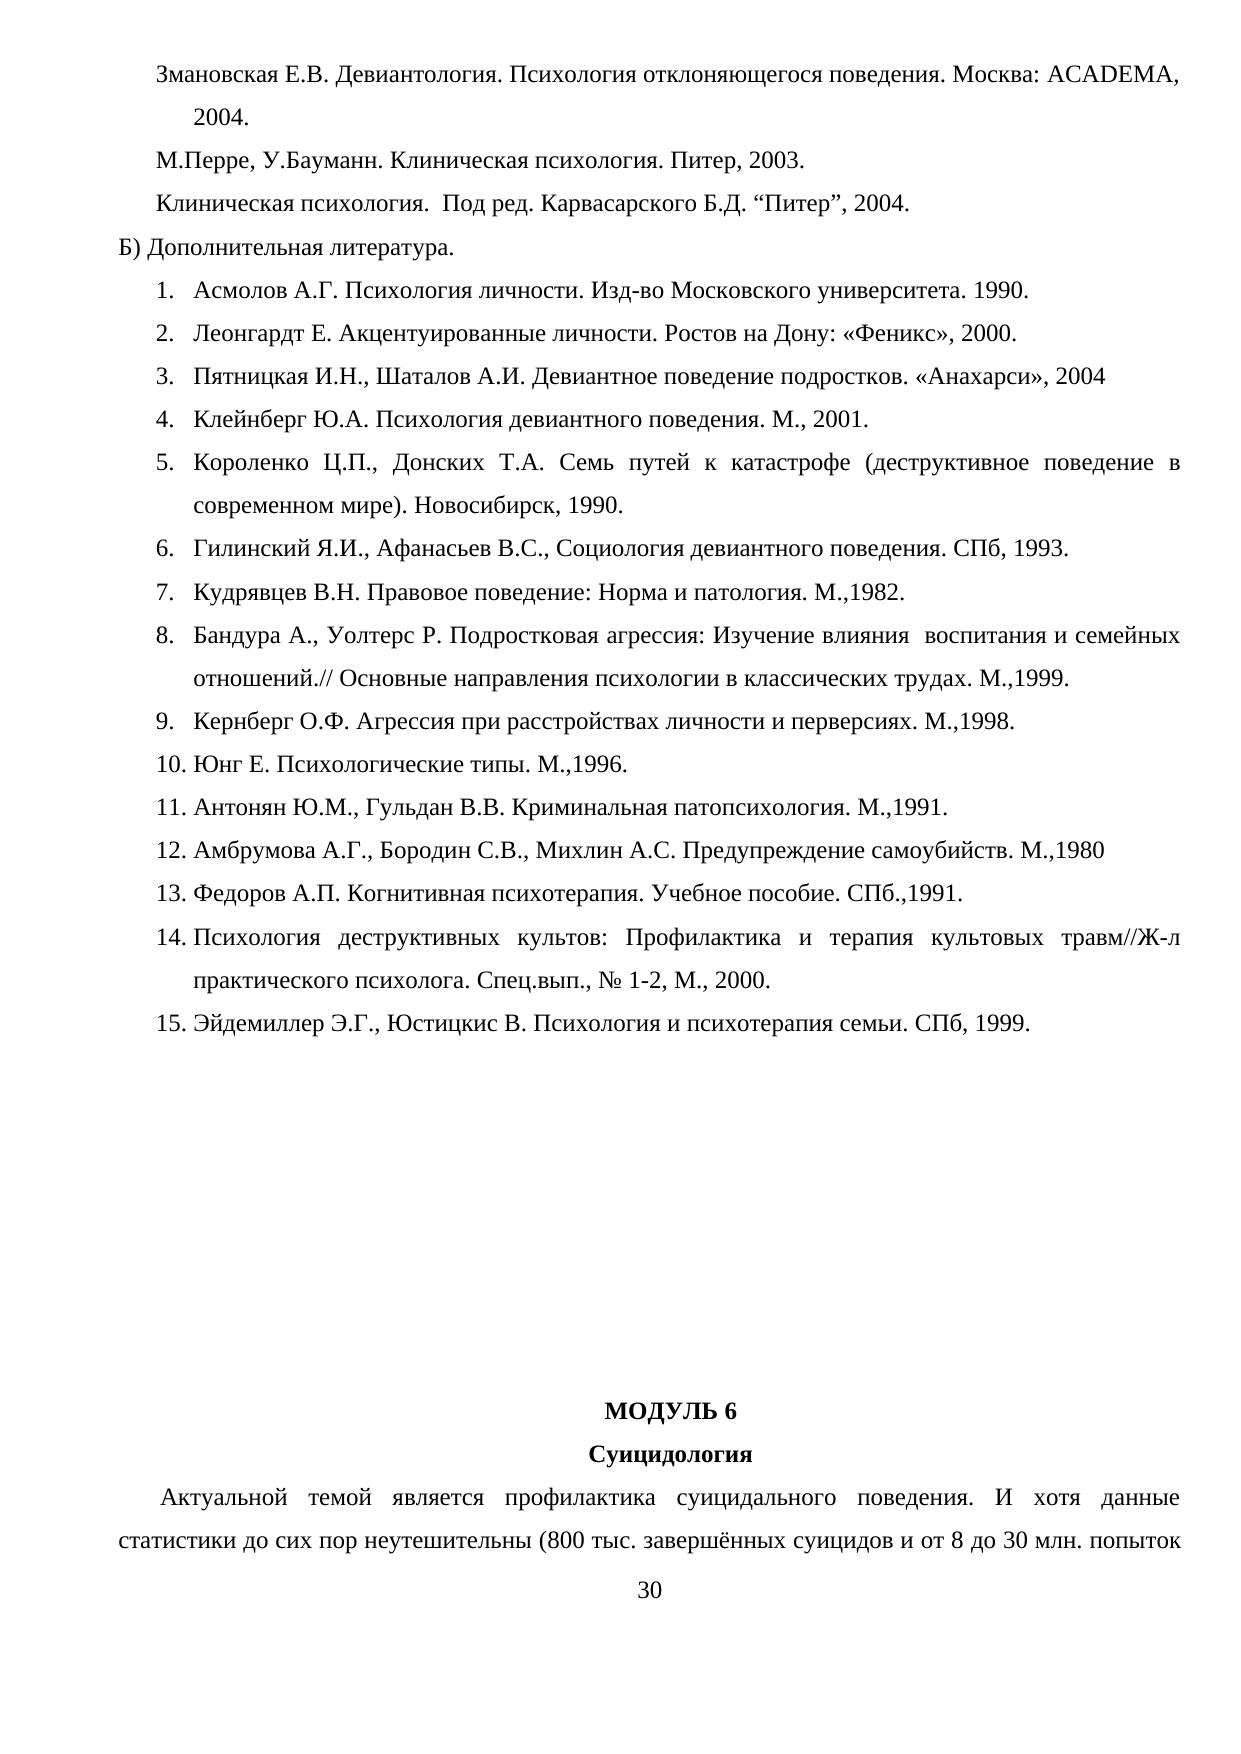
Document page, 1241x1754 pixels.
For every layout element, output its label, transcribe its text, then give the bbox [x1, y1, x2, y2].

list Психология деструктивных культов: Профилактика и терапия культовых травм//Ж-л практического психолога. Спец.вып., № 1-., 2000. [156, 922, 1181, 993]
list Пятницкая И.Н., Шаталов А.И. Девиантное поведение подростков. «Анахарси», 2004 [156, 361, 1181, 390]
text МОДУЛЬ 6 [118, 1396, 1181, 1425]
text Суицидология [118, 1439, 1181, 1468]
list Федоров А.П. Когнитивная психотерапия. Учебное пособие. СПб.,1991. [156, 878, 1181, 907]
text Змановская Е.В. Девиантология. Психология отклоняющегося поведения. Москва: ACADEMA, 2004. [156, 59, 1181, 131]
text Б) Дополнительная литература. [118, 232, 1181, 260]
list Кудрявцев В.Н. Правовое поведение: Норма и патология. М.,1982. [156, 577, 1181, 605]
list Асмолов А.Г. Психология личности. Изд-во Московского университета. 1990. [156, 275, 1181, 303]
list Эйдемиллер Э.Г., Юстицкис В. Психология и психотерапия семьи. СПб, 1999. [156, 1008, 1181, 1037]
list Короленко Ц.П., Донских Т.А. Семь путей к катастрофе (деструктивное поведение в современном мире). Новосибирск, 1990. [156, 447, 1181, 519]
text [118, 1482, 1181, 1554]
list Кернберг О.Ф. Агрессия при расстройствах личности и перверсиях. М.,1998. [156, 706, 1181, 735]
list Юнг Е. Психологические типы. М.,1996. [156, 749, 1181, 778]
list Амбрумова А.Г., Бородин С.В., Михлин А.С. Предупреждение самоубийств. М.,1980 [156, 835, 1181, 864]
list Бандура А., Уолтерс Р. Подростковая агрессия: Изучение влияния воспитания и семейных отношений.// Основные направления психологии в классических трудах. М.,1999. [156, 620, 1181, 692]
list Антонян Ю.М., Гульдан В.В. Криминальная патопсихология. М.,1991. [156, 792, 1181, 821]
text Клиническая психология. Под ред. Карвасарского Б.Д. “Питер”, 2004. [156, 188, 1181, 217]
list Гилинский Я.И., Афанасьев В.С., Социология девиантного поведения. СПб, 1993. [156, 533, 1181, 562]
text М.Перре, У.Бауманн. Клиническая психология. Питер, 2003. [156, 145, 1181, 174]
list Леонгардт Е. Акцентуированные личности. Ростов на Дону: «Феникс», 2000. [156, 318, 1181, 347]
list Клейнберг Ю.А. Психология девиантного поведения. М., 2001. [156, 404, 1181, 433]
